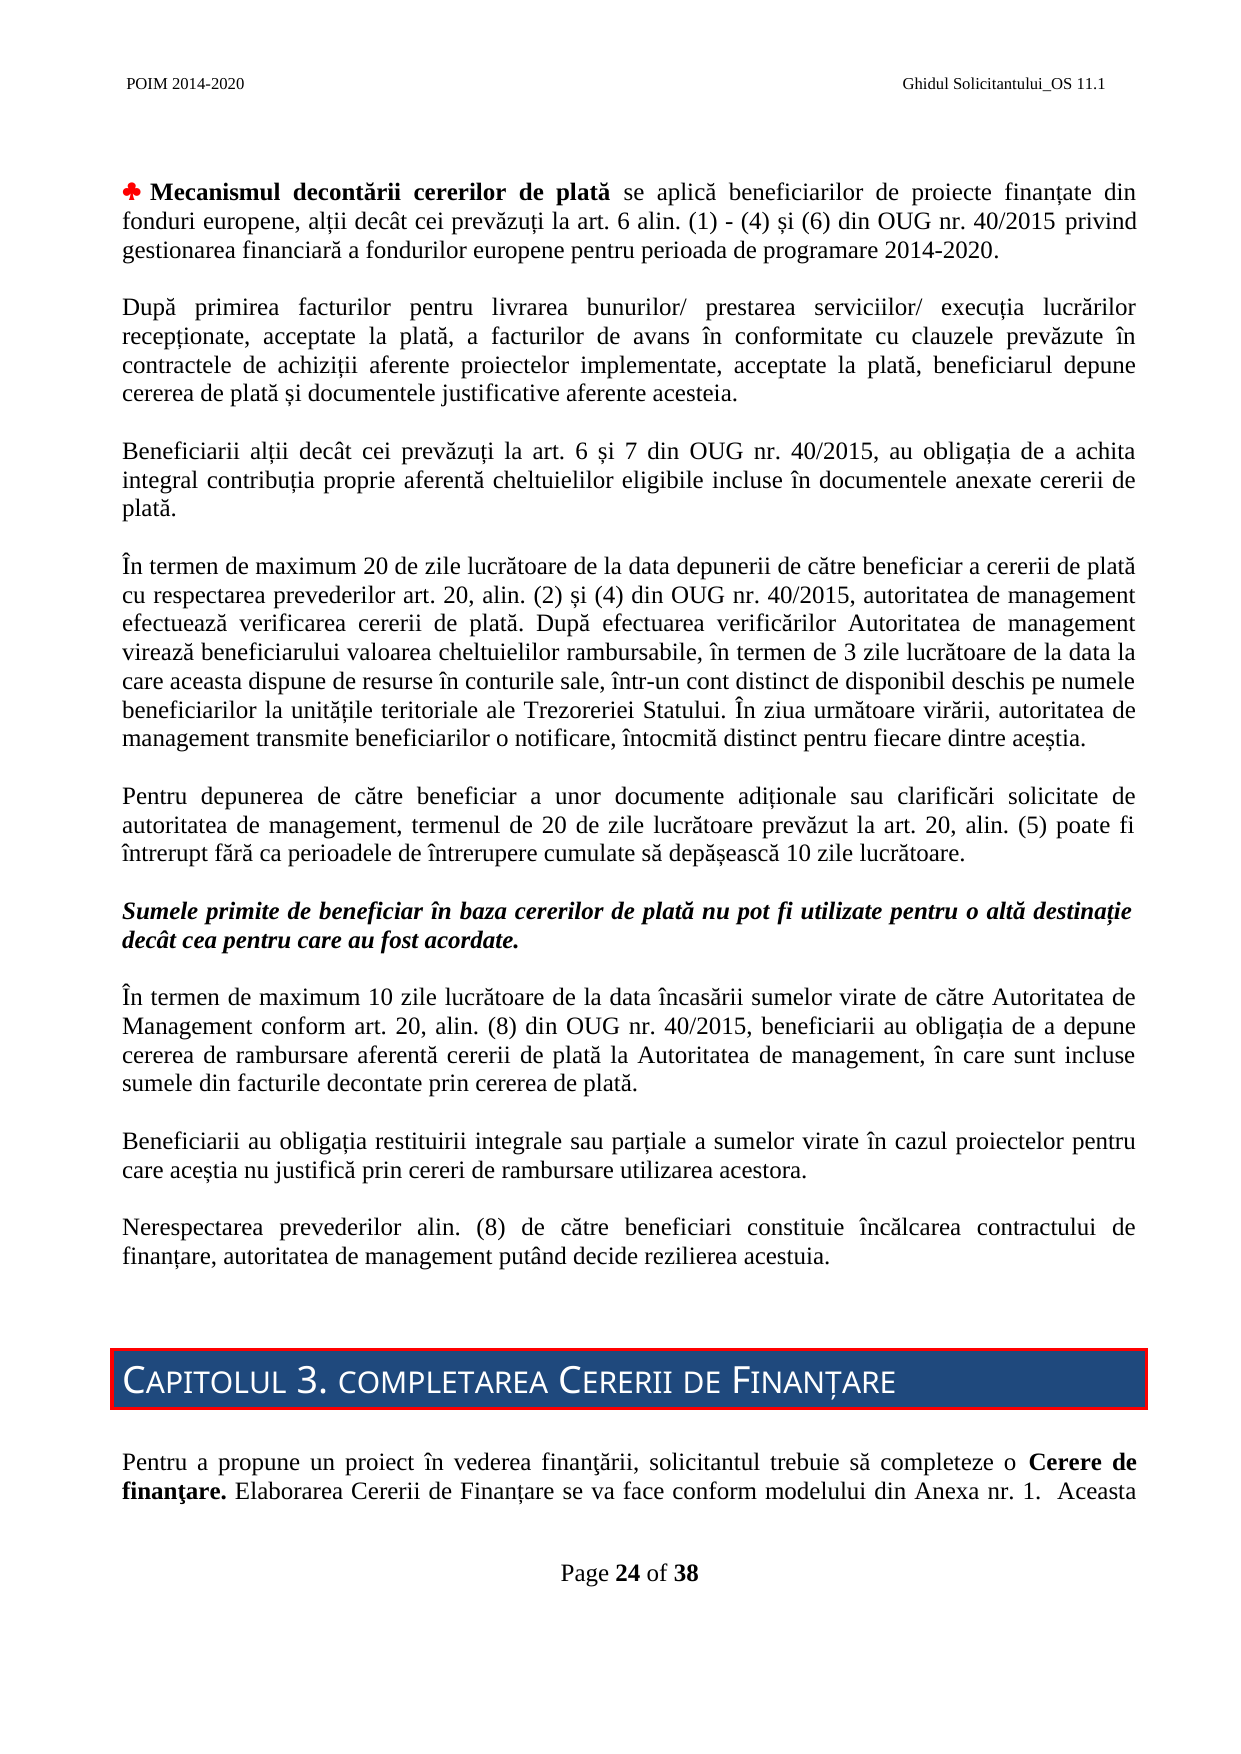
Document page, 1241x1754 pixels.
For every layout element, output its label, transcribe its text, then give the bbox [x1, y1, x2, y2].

text În termen de maximum 10 zile lucrătoare de la data încasării sumelor virate de către Autoritatea de Management conform art. 20, alin. (8) din OUG nr. 40/2015, beneficiarii au obligația de a depune cererea de rambursare aferentă cererii de plată la Autoritatea de management, în care sunt incluse sumele din facturile decontate prin cererea de plată. [122, 982, 1137, 1097]
text Beneficiarii au obligația restituirii integrale sau parțiale a sumelor virate în cazul proiectelor pentru care aceștia nu justifică prin cereri de rambursare utilizarea acestora. [122, 1126, 1137, 1183]
text Beneficiarii alții decât cei prevăzuți la art. 6 și 7 din OUG nr. 40/2015, au obligația de a achita integral contribuția proprie aferentă cheltuielilor eligibile incluse în documentele anexate cererii de plată. [122, 436, 1137, 522]
text Sumele primite de beneficiar în baza cererilor de plată nu pot fi utilizate pentru o altă destinație decât cea pentru care au fost acordate. [122, 896, 1137, 953]
subtitle Capitolul 3. completarea Cererii de Finanţare [114, 1351, 1145, 1407]
text În termen de maximum 20 de zile lucrătoare de la data depunerii de către beneficiar a cererii de plată cu respectarea prevederilor art. 20, alin. (2) și (4) din OUG nr. 40/2015, autoritatea de management efectuează verificarea cererii de plată. După efectuarea verificărilor Autoritatea de management virează beneficiarului valoarea cheltuielilor rambursabile, în termen de 3 zile lucrătoare de la data la care aceasta dispune de resurse în conturile sale, într-un cont distinct de disponibil deschis pe numele beneficiarilor la unitățile teritoriale ale Trezoreriei Statului. În ziua următoare virării, autoritatea de management transmite beneficiarilor o notificare, întocmită distinct pentru fiecare dintre aceștia. [122, 551, 1137, 752]
text După primirea facturilor pentru livrarea bunurilor/ prestarea serviciilor/ execuția lucrărilor recepționate, acceptate la plată, a facturilor de avans în conformitate cu clauzele prevăzute în contractele de achiziții aferente proiectelor implementate, acceptate la plată, beneficiarul depune cererea de plată și documentele justificative aferente acesteia. [122, 292, 1137, 407]
text Pentru depunerea de către beneficiar a unor documente adiționale sau clarificări solicitate de autoritatea de management, termenul de 20 de zile lucrătoare prevăzut la art. 20, alin. (5) poate fi întrerupt fără ca perioadele de întrerupere cumulate să depășească 10 zile lucrătoare. [122, 781, 1137, 867]
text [122, 1447, 1137, 1505]
text Nerespectarea prevederilor alin. (8) de către beneficiari constituie încălcarea contractului de finanțare, autoritatea de management putând decide rezilierea acestuia. [122, 1212, 1137, 1270]
list Mecanismul decontării cererilor de plată se aplică beneficiarilor de proiecte finanțate din fonduri europene, alții decât cei prevăzuți la art. 6 alin. (1) - (4) și (6) din OUG nr. 40/2015 privind gestionarea financiară a fondurilor europene pentru perioada de programare 2014-2020. [122, 177, 1137, 263]
